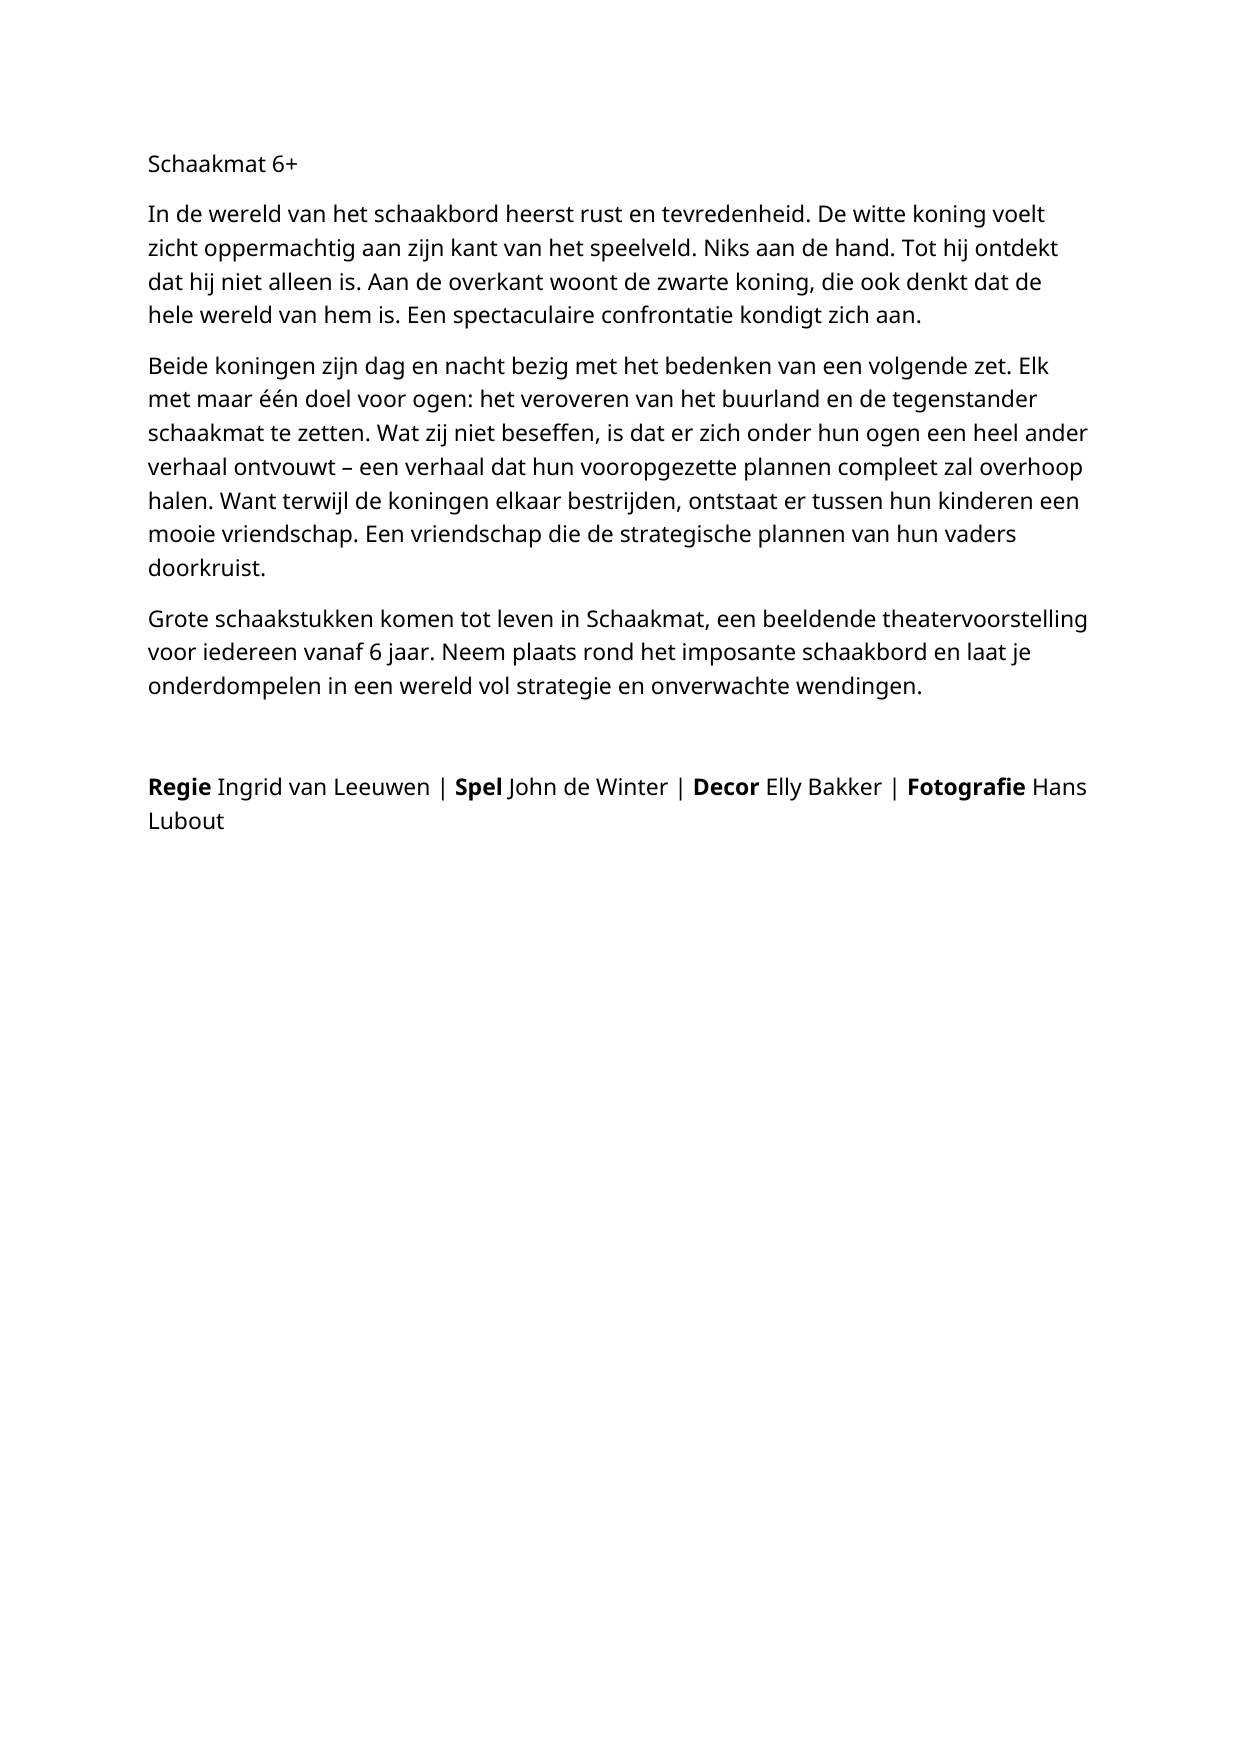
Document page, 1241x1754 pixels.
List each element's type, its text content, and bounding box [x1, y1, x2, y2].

text Regie Ingrid van Leeuwen | Spel John de Winter | Decor Elly Bakker | Fotografie Hans Lubout [148, 771, 1093, 836]
text Schaakmat 6+ [148, 148, 1093, 179]
text In de wereld van het schaakbord heerst rust en tevredenheid. De witte koning voelt zicht oppermachtig aan zijn kant van het speelveld. Niks aan de hand. Tot hij ontdekt dat hij niet alleen is. Aan de overkant woont de zwarte koning, die ook denkt dat de hele wereld van hem is. Een spectaculaire confrontatie kondigt zich aan. [148, 198, 1093, 331]
text Beide koningen zijn dag en nacht bezig met het bedenken van een volgende zet. Elk met maar één doel voor ogen: het veroveren van het buurland en de tegenstander schaakmat te zetten. Wat zij niet beseffen, is dat er zich onder hun ogen een heel ander verhaal ontvouwt – een verhaal dat hun vooropgezette plannen compleet zal overhoop halen. Want terwijl de koningen elkaar bestrijden, ontstaat er tussen hun kinderen een mooie vriendschap. Een vriendschap die de strategische plannen van hun vaders doorkruist. [148, 350, 1093, 583]
text Grote schaakstukken komen tot leven in Schaakmat, een beeldende theatervoorstelling voor iedereen vanaf 6 jaar. Neem plaats rond het imposante schaakbord en laat je onderdompelen in een wereld vol strategie en onverwachte wendingen. [148, 603, 1093, 701]
